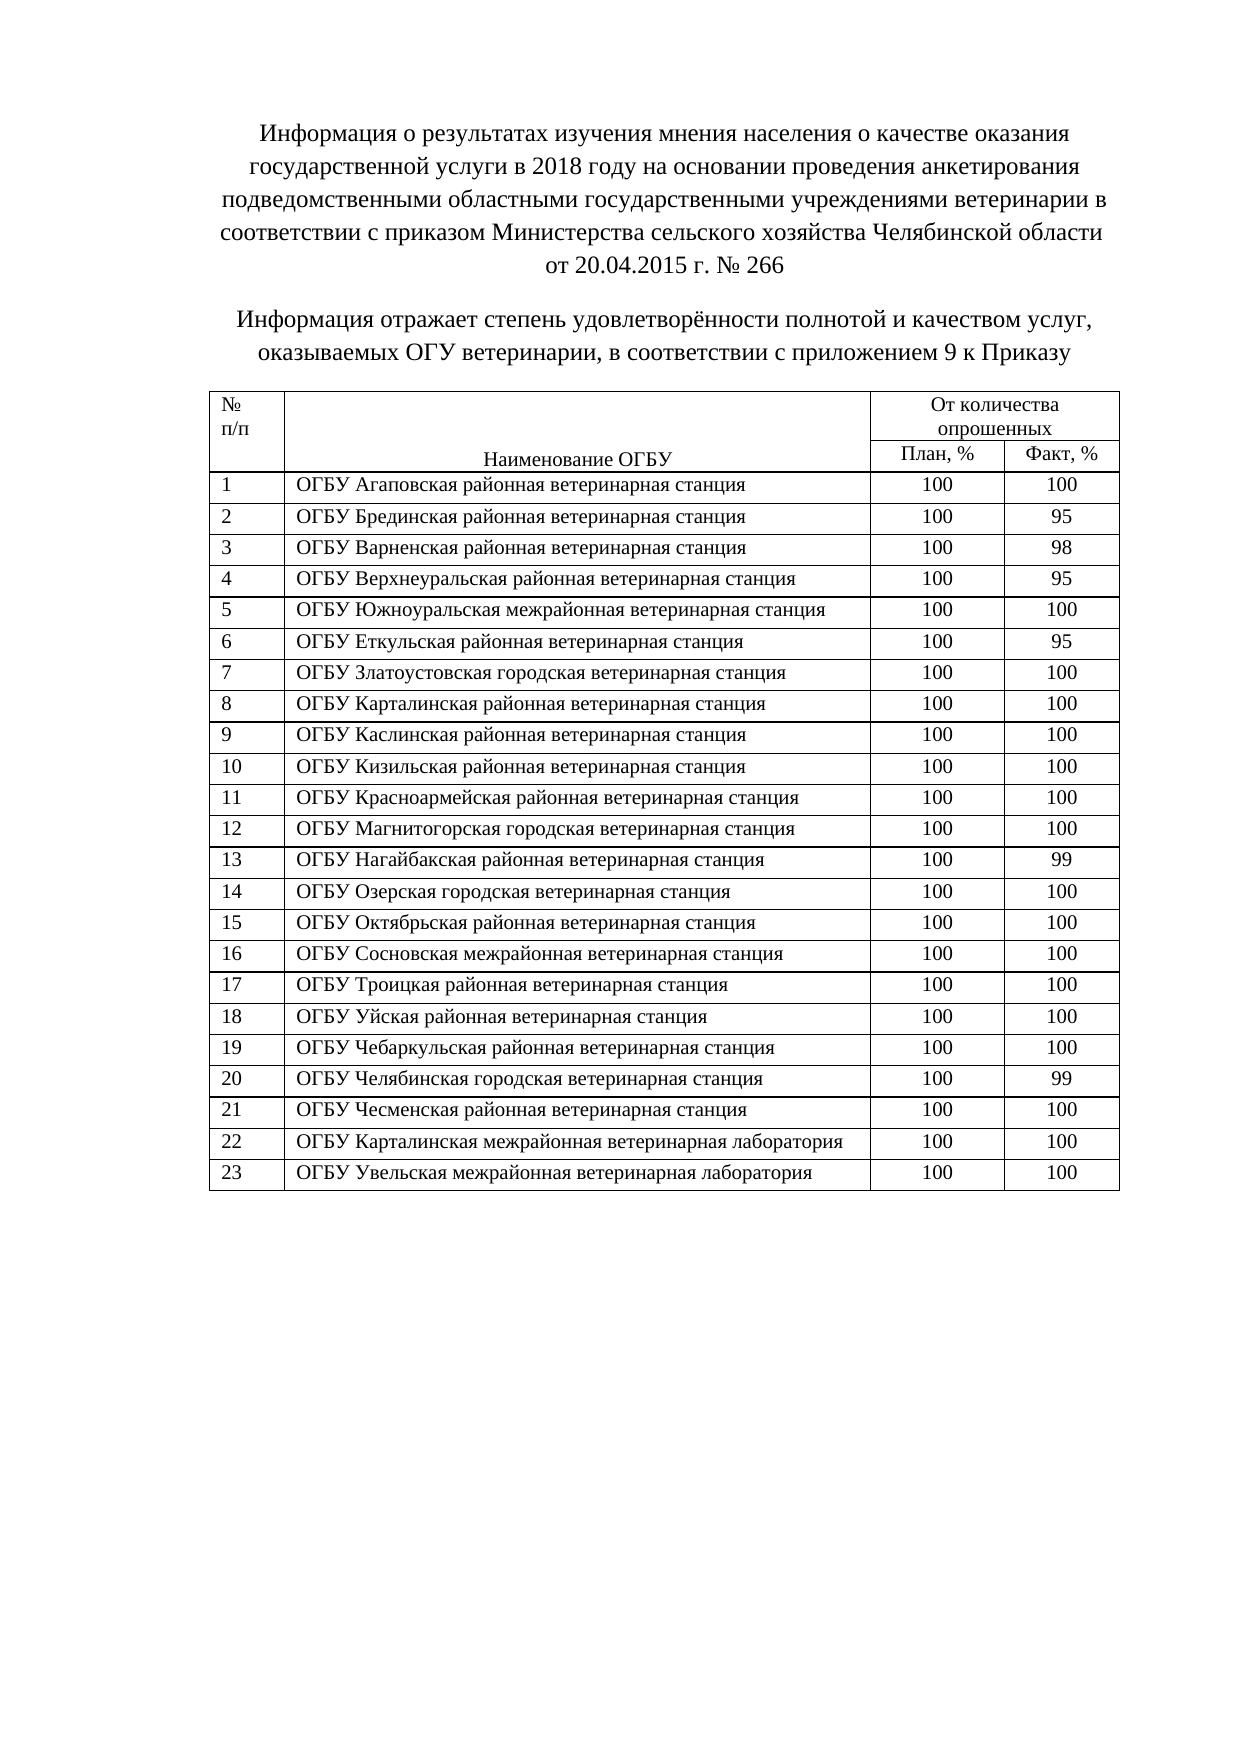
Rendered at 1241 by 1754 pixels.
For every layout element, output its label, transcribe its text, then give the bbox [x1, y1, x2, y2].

table_cell ОГБУ Верхнеуральская районная ветеринарная станция [285, 566, 870, 596]
table_cell 100 [871, 1066, 1004, 1096]
table_cell 100 [871, 910, 1004, 940]
table_cell 95 [1005, 504, 1119, 534]
table_header № п/п [210, 392, 284, 471]
table_cell ОГБУ Каслинская районная ветеринарная станция [285, 723, 870, 753]
table_cell ОГБУ Озерская городская ветеринарная станция [285, 879, 870, 909]
table_cell 99 [1005, 1066, 1119, 1096]
table_cell 1 [210, 473, 284, 503]
table_cell 99 [1005, 848, 1119, 878]
table_cell ОГБУ Сосновская межрайонная ветеринарная станция [285, 941, 870, 971]
table_cell ОГБУ Карталинская межрайонная ветеринарная лаборатория [285, 1129, 870, 1159]
table_cell 19 [210, 1035, 284, 1065]
table_header Наименование ОГБУ [285, 392, 870, 471]
text Информация о результатах изучения мнения населения о качестве оказания государственной услуги в 2018 году на основании проведения анкетирования подведомственными областными государственными учреждениями ветеринарии в соответствии с приказом Министерства сельского хозяйства Челябинской области от 20.04.2015 г. № 266 [177, 118, 1152, 279]
table_cell 16 [210, 941, 284, 971]
table_cell 95 [1005, 566, 1119, 596]
table_cell ОГБУ Магнитогорская городская ветеринарная станция [285, 816, 870, 846]
table_cell 11 [210, 785, 284, 815]
table_cell 100 [871, 754, 1004, 784]
table_cell План, % [871, 441, 1004, 471]
table_cell 3 [210, 535, 284, 565]
table_cell 20 [210, 1066, 284, 1096]
table_header От количества опрошенных [871, 392, 1119, 440]
table_cell 100 [871, 1129, 1004, 1159]
table_cell ОГБУ Октябрьская районная ветеринарная станция [285, 910, 870, 940]
table_cell ОГБУ Чесменская районная ветеринарная станция [285, 1098, 870, 1128]
table_cell 4 [210, 566, 284, 596]
table_cell 95 [1005, 629, 1119, 659]
table_cell 100 [1005, 754, 1119, 784]
table_cell 100 [871, 785, 1004, 815]
table_cell ОГБУ Увельская межрайонная ветеринарная лаборатория [285, 1160, 870, 1190]
table_cell ОГБУ Уйская районная ветеринарная станция [285, 1004, 870, 1034]
table_cell 100 [871, 941, 1004, 971]
table_cell Факт, % [1005, 441, 1119, 471]
table_cell ОГБУ Еткульская районная ветеринарная станция [285, 629, 870, 659]
table_cell 12 [210, 816, 284, 846]
table_cell 6 [210, 629, 284, 659]
table_cell 8 [210, 691, 284, 721]
table_cell ОГБУ Карталинская районная ветеринарная станция [285, 691, 870, 721]
table_cell ОГБУ Чебаркульская районная ветеринарная станция [285, 1035, 870, 1065]
table_cell ОГБУ Варненская районная ветеринарная станция [285, 535, 870, 565]
table_cell 13 [210, 848, 284, 878]
table_cell 100 [1005, 816, 1119, 846]
table_cell 100 [1005, 598, 1119, 628]
table_cell 100 [1005, 723, 1119, 753]
table_cell 100 [1005, 1160, 1119, 1190]
table_cell 100 [871, 1098, 1004, 1128]
table_cell 9 [210, 723, 284, 753]
table_cell 100 [1005, 1035, 1119, 1065]
table_cell 17 [210, 973, 284, 1003]
table_cell ОГБУ Златоустовская городская ветеринарная станция [285, 660, 870, 690]
table_cell 100 [1005, 660, 1119, 690]
table_cell 21 [210, 1098, 284, 1128]
table_cell 100 [1005, 941, 1119, 971]
table_cell 100 [871, 879, 1004, 909]
table_cell 18 [210, 1004, 284, 1034]
table_cell 100 [1005, 1004, 1119, 1034]
table_cell 98 [1005, 535, 1119, 565]
table_cell 10 [210, 754, 284, 784]
table_cell ОГБУ Кизильская районная ветеринарная станция [285, 754, 870, 784]
table_cell 100 [871, 691, 1004, 721]
table_cell 100 [1005, 691, 1119, 721]
table_cell 100 [871, 723, 1004, 753]
table_cell ОГБУ Нагайбакская районная ветеринарная станция [285, 848, 870, 878]
table_cell 100 [871, 848, 1004, 878]
table_cell ОГБУ Троицкая районная ветеринарная станция [285, 973, 870, 1003]
table_cell ОГБУ Брединская районная ветеринарная станция [285, 504, 870, 534]
table_cell 100 [1005, 973, 1119, 1003]
table_cell 100 [1005, 785, 1119, 815]
table_cell 100 [871, 629, 1004, 659]
table_cell 100 [871, 566, 1004, 596]
table_cell ОГБУ Агаповская районная ветеринарная станция [285, 473, 870, 503]
text Информация отражает степень удовлетворённости полнотой и качеством услуг, оказываемых ОГУ ветеринарии, в соответствии с приложением 9 к Приказу [177, 304, 1152, 366]
table_cell 14 [210, 879, 284, 909]
table_cell 100 [871, 473, 1004, 503]
table_cell 100 [871, 535, 1004, 565]
table_cell 100 [1005, 1098, 1119, 1128]
table_cell 7 [210, 660, 284, 690]
table_cell ОГБУ Челябинская городская ветеринарная станция [285, 1066, 870, 1096]
table_cell 15 [210, 910, 284, 940]
table_cell 100 [871, 1035, 1004, 1065]
table_cell 100 [1005, 879, 1119, 909]
table_cell 23 [210, 1160, 284, 1190]
table_cell 100 [1005, 1129, 1119, 1159]
table_cell 2 [210, 504, 284, 534]
table_cell 100 [871, 1004, 1004, 1034]
table_cell 100 [871, 1160, 1004, 1190]
table_cell 100 [871, 816, 1004, 846]
table_cell 100 [1005, 910, 1119, 940]
table_cell ОГБУ Южноуральская межрайонная ветеринарная станция [285, 598, 870, 628]
table_cell 100 [871, 504, 1004, 534]
table_cell 5 [210, 598, 284, 628]
table_cell 100 [871, 660, 1004, 690]
table_cell 22 [210, 1129, 284, 1159]
table_cell 100 [871, 973, 1004, 1003]
table_cell 100 [1005, 473, 1119, 503]
table_cell 100 [871, 598, 1004, 628]
table_cell ОГБУ Красноармейская районная ветеринарная станция [285, 785, 870, 815]
